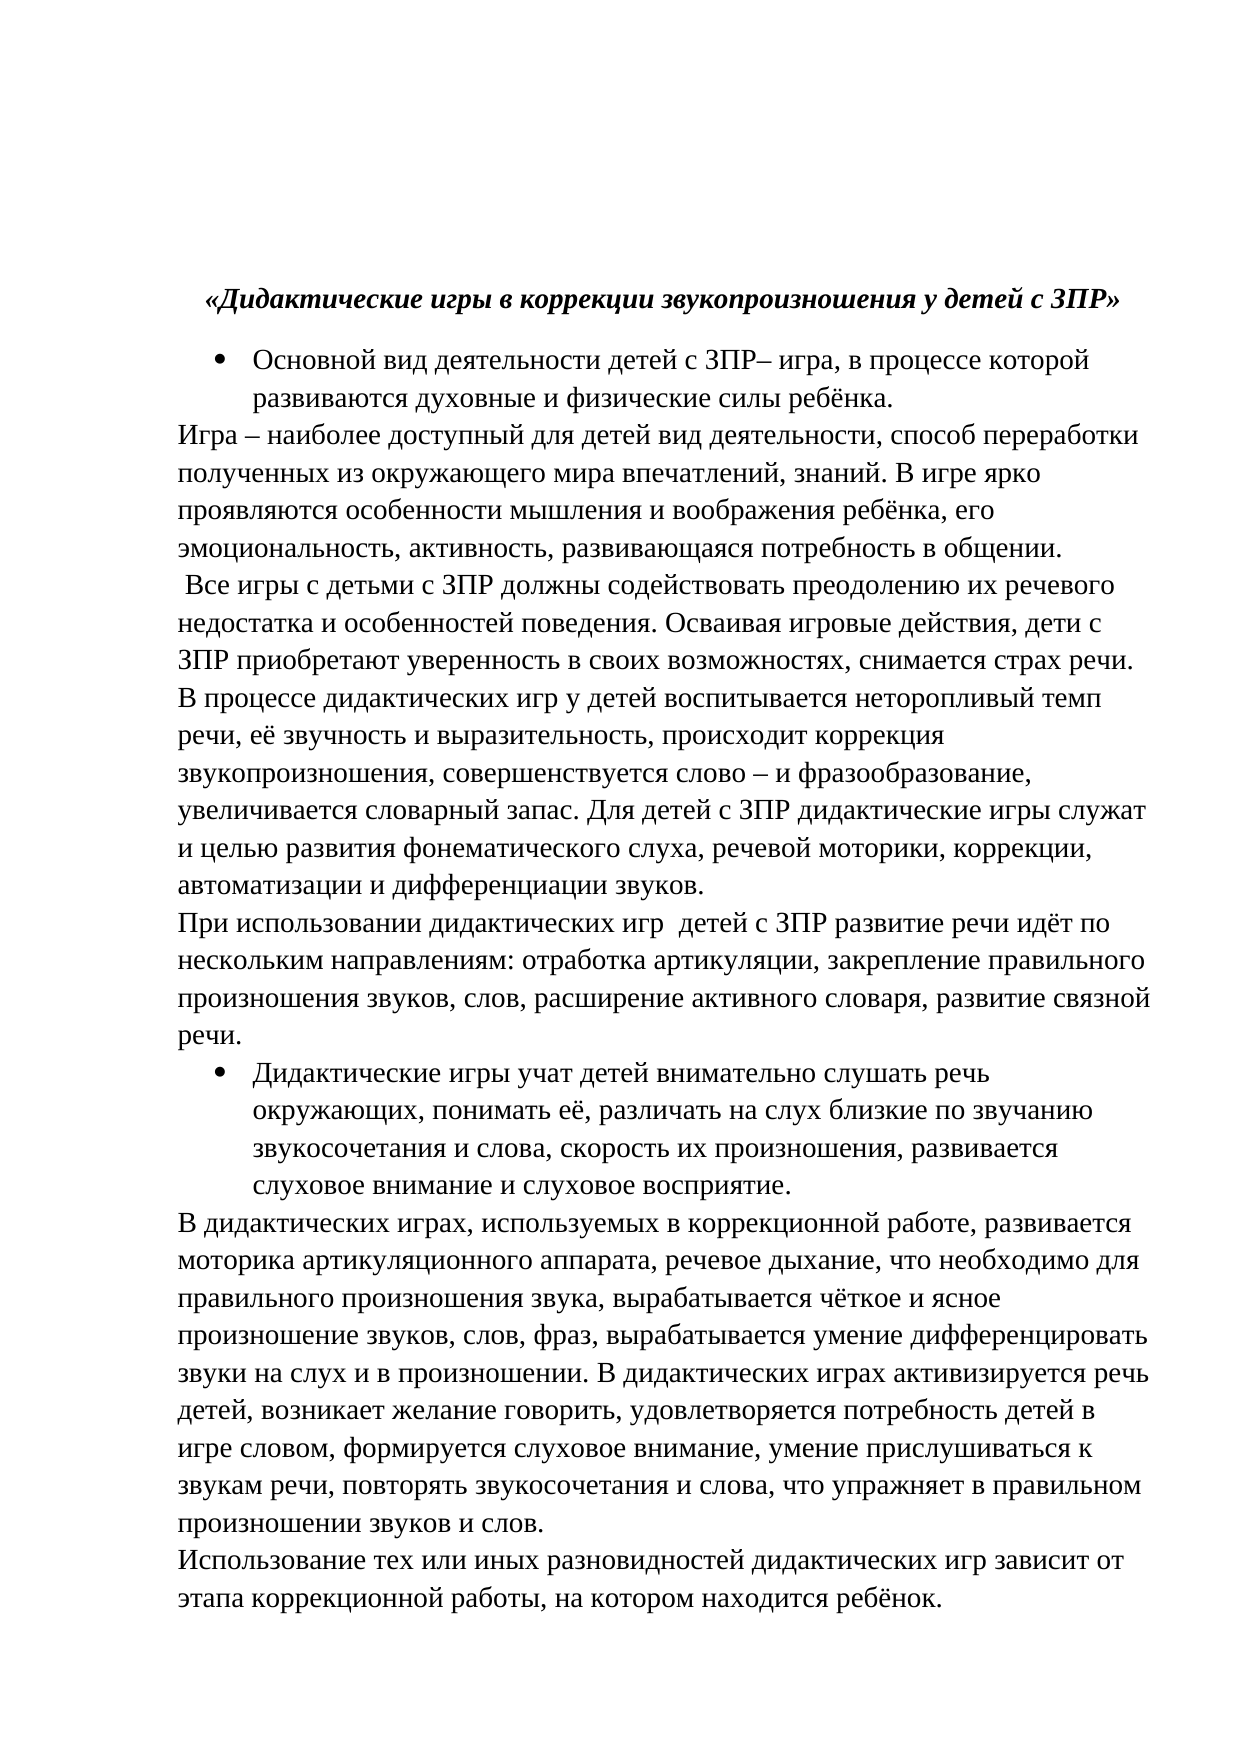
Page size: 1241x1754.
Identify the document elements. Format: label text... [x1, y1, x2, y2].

text Все игры с детьми с ЗПР должны содействовать преодолению их речевого недостатка и особенностей поведения. Осваивая игровые действия, дети с ЗПР приобретают уверенность в своих возможностях, снимается страх речи. [177, 563, 1152, 676]
text Использование тех или иных разновидностей дидактических игр зависит от этапа коррекционной работы, на котором находится ребёнок. [177, 1538, 1152, 1613]
text «Дидактические игры в коррекции звукопроизношения у детей с ЗПР» [177, 277, 1152, 315]
list Основной вид деятельности детей с ЗПР– игра, в процессе которой развиваются духовные и физические силы ребёнка. [215, 338, 1152, 413]
text Игра – наиболее доступный для детей вид деятельности, способ переработки полученных из окружающего мира впечатлений, знаний. В игре ярко проявляются особенности мышления и воображения ребёнка, его эмоциональность, активность, развивающаяся потребность в общении. [177, 413, 1152, 563]
text В дидактических играх, используемых в коррекционной работе, развивается моторика артикуляционного аппарата, речевое дыхание, что необходимо для правильного произношения звука, вырабатывается чёткое и ясное произношение звуков, слов, фраз, вырабатывается умение дифференцировать звуки на слух и в произношении. В дидактических играх активизируется речь детей, возникает желание говорить, удовлетворяется потребность детей в игре словом, формируется слуховое внимание, умение прислушиваться к звукам речи, повторять звукосочетания и слова, что упражняет в правильном произношении звуков и слов. [177, 1201, 1152, 1538]
text При использовании дидактических игр детей с ЗПР развитие речи идёт по нескольким направлениям: отработка артикуляции, закрепление правильного произношения звуков, слов, расширение активного словаря, развитие связной речи. [177, 901, 1152, 1051]
text В процессе дидактических игр у детей воспитывается неторопливый темп речи, её звучность и выразительность, происходит коррекция звукопроизношения, совершенствуется слово – и фразообразование, увеличивается словарный запас. Для детей с ЗПР дидактические игры служат и целью развития фонематического слуха, речевой моторики, коррекции, автоматизации и дифференциации звуков. [177, 676, 1152, 901]
list Дидактические игры учат детей внимательно слушать речь окружающих, понимать её, различать на слух близкие по звучанию звукосочетания и слова, скорость их произношения, развивается слуховое внимание и слуховое восприятие. [215, 1051, 1152, 1201]
